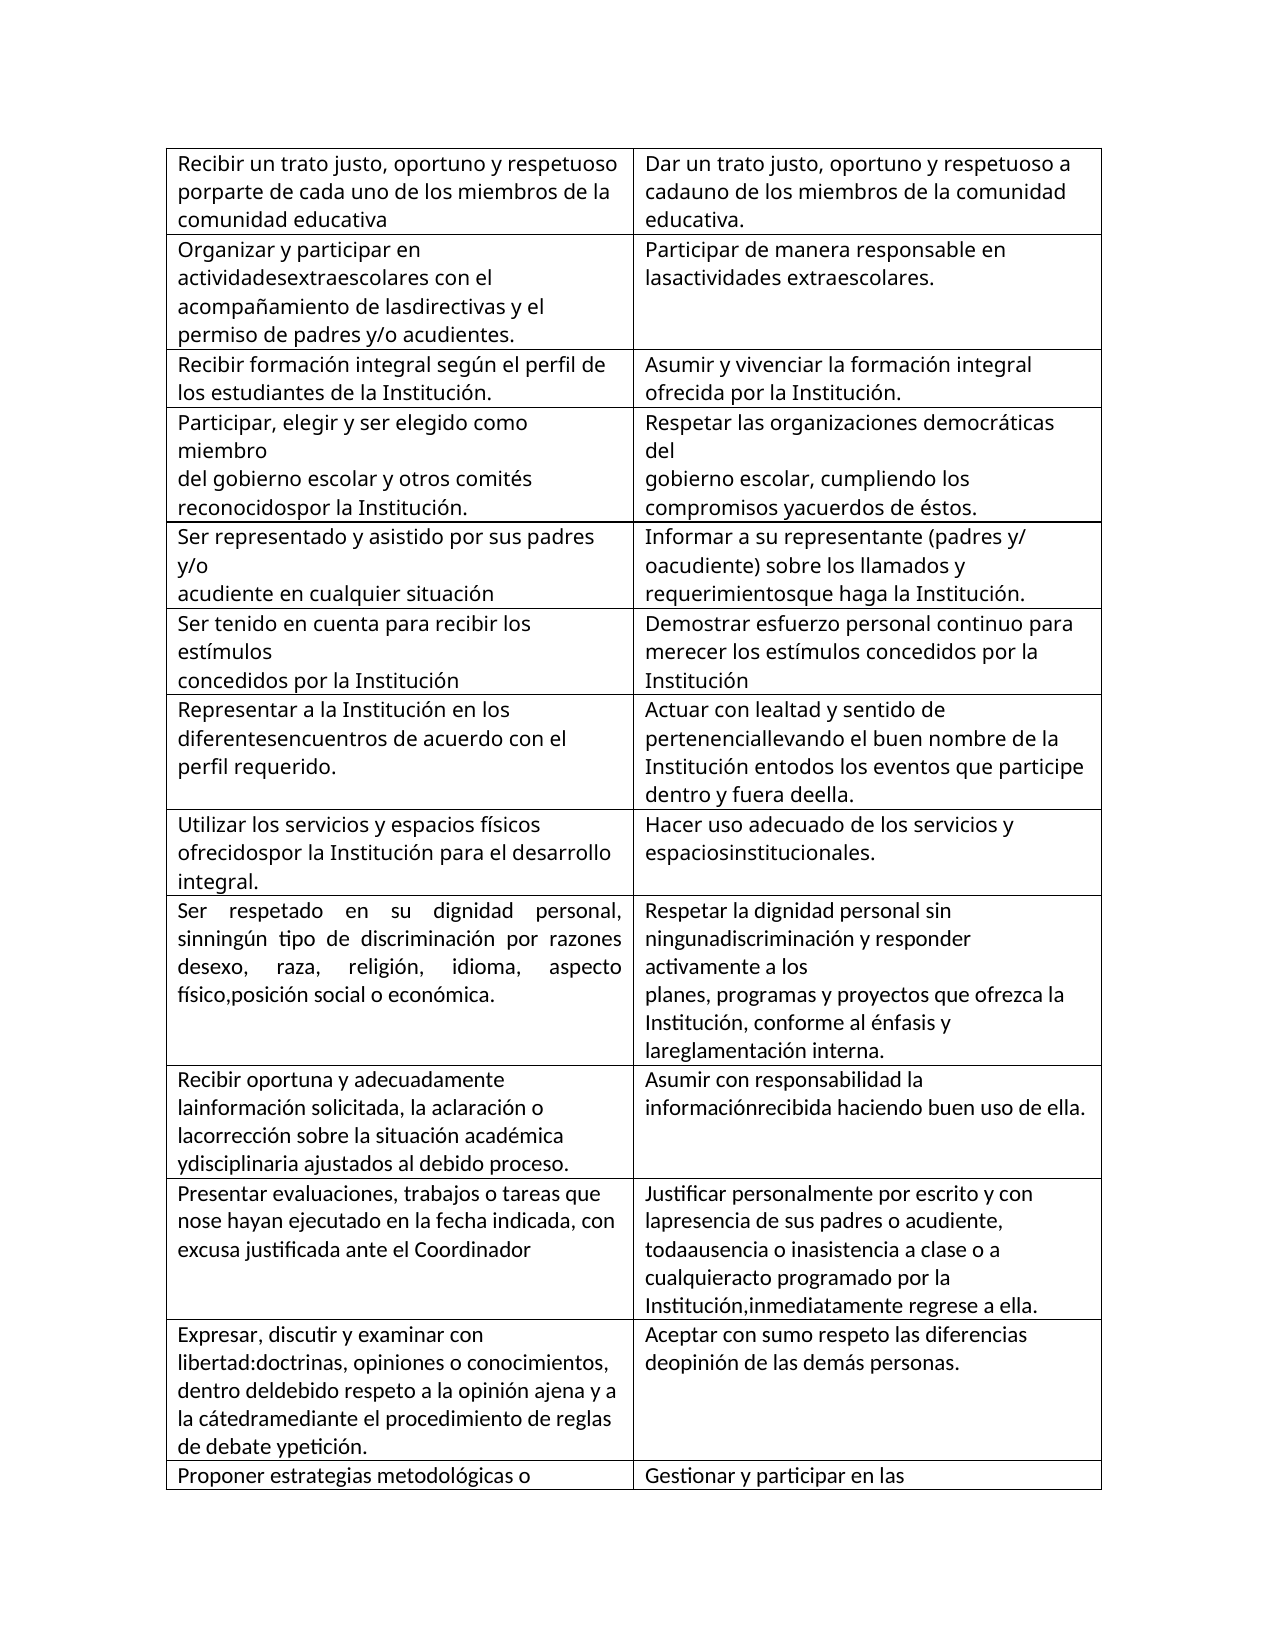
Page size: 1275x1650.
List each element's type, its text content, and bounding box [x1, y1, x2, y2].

table_cell Dar un trato justo, oportuno y respetuoso a cadauno de los miembros de la comunidad educativa. [634, 149, 1101, 234]
table_cell Asumir con responsabilidad la informaciónrecibida haciendo buen uso de ella. [634, 1066, 1101, 1178]
table_cell Hacer uso adecuado de los servicios y espaciosinstitucionales. [634, 810, 1101, 895]
table_cell Asumir y vivenciar la formación integral ofrecida por la Institución. [634, 350, 1101, 407]
table_cell Ser tenido en cuenta para recibir los estímulos concedidos por la Institución [167, 609, 633, 694]
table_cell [634, 1461, 1101, 1489]
table_cell Actuar con lealtad y sentido de pertenenciallevando el buen nombre de la Institución entodos los eventos que participe dentro y fuera deella. [634, 695, 1101, 809]
table_cell Justificar personalmente por escrito y con lapresencia de sus padres o acudiente, todaausencia o inasistencia a clase o a cualquieracto programado por la Institución,inmediatamente regrese a ella. [634, 1179, 1101, 1319]
table_cell Respetar la dignidad personal sin ningunadiscriminación y responder activamente a los planes, programas y proyectos que ofrezca la Institución, conforme al énfasis y lareglamentación interna. [634, 896, 1101, 1064]
table_cell Recibir un trato justo, oportuno y respetuoso porparte de cada uno de los miembros de la comunidad educativa [167, 149, 633, 234]
table_cell Aceptar con sumo respeto las diferencias deopinión de las demás personas. [634, 1320, 1101, 1460]
table_cell Participar, elegir y ser elegido como miembro del gobierno escolar y otros comités reconocidospor la Institución. [167, 408, 633, 521]
table_cell Respetar las organizaciones democráticas del gobierno escolar, cumpliendo los compromisos yacuerdos de éstos. [634, 408, 1101, 521]
table_cell Presentar evaluaciones, trabajos o tareas que nose hayan ejecutado en la fecha indicada, con excusa justificada ante el Coordinador [167, 1179, 633, 1319]
table_cell Demostrar esfuerzo personal continuo para merecer los estímulos concedidos por la Institución [634, 609, 1101, 694]
table_cell Recibir oportuna y adecuadamente lainformación solicitada, la aclaración o lacorrección sobre la situación académica ydisciplinaria ajustados al debido proceso. [167, 1066, 633, 1178]
table_cell Informar a su representante (padres y/ oacudiente) sobre los llamados y requerimientosque haga la Institución. [634, 523, 1101, 608]
table_cell Participar de manera responsable en lasactividades extraescolares. [634, 235, 1101, 349]
table_cell Ser respetado en su dignidad personal, sinningún tipo de discriminación por razones desexo, raza, religión, idioma, aspecto físico,posición social o económica. [167, 896, 633, 1064]
table_cell Expresar, discutir y examinar con libertad:doctrinas, opiniones o conocimientos, dentro deldebido respeto a la opinión ajena y a la cátedramediante el procedimiento de reglas de debate ypetición. [167, 1320, 633, 1460]
table_cell Organizar y participar en actividadesextraescolares con el acompañamiento de lasdirectivas y el permiso de padres y/o acudientes. [167, 235, 633, 349]
table_cell Representar a la Institución en los diferentesencuentros de acuerdo con el perfil requerido. [167, 695, 633, 809]
table_cell Utilizar los servicios y espacios físicos ofrecidospor la Institución para el desarrollo integral. [167, 810, 633, 895]
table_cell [167, 1461, 633, 1489]
table_cell Ser representado y asistido por sus padres y/o acudiente en cualquier situación [167, 523, 633, 608]
table_cell Recibir formación integral según el perfil de los estudiantes de la Institución. [167, 350, 633, 407]
